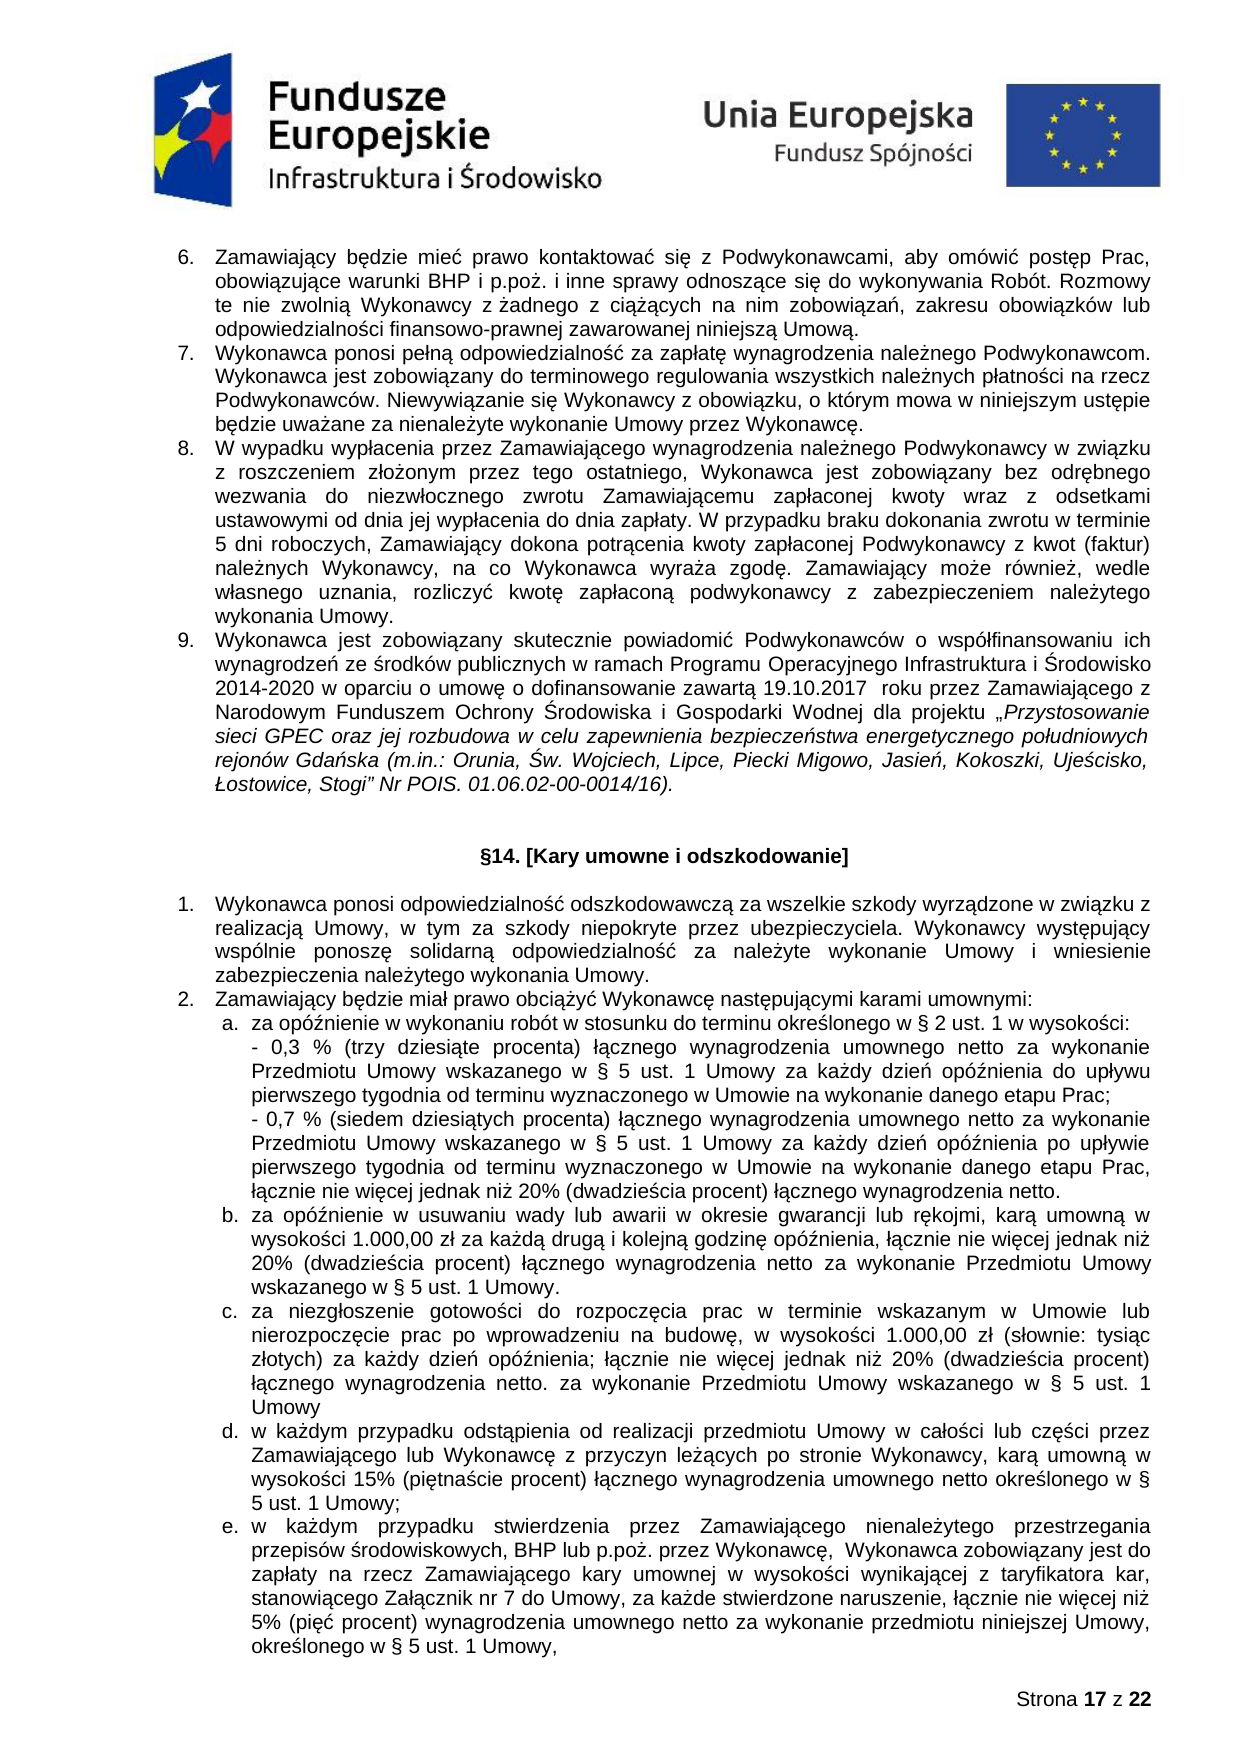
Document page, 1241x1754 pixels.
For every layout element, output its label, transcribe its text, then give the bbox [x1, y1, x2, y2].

list Zamawiający będzie mieć prawo kontaktować się z Podwykonawcami, aby omówić postęp Prac, obowiązujące warunki BHP i p.poż. i inne sprawy odnoszące się do wykonywania Robót. Rozmowy te nie zwolnią Wykonawcy z żadnego z ciążących na nim zobowiązań, zakresu obowiązków lub odpowiedzialności finansowo-prawnej zawarowanej niniejszą Umową. [177, 245, 1152, 340]
list w każdym przypadku odstąpienia od realizacji przedmiotu Umowy w całości lub części przez Zamawiającego lub Wykonawcę z przyczyn leżących po stronie Wykonawcy, karą umowną w wysokości 15% (piętnaście procent) łącznego wynagrodzenia umownego netto określonego w § 5 ust. 1 Umowy; [222, 1418, 1152, 1514]
text §14. [Kary umowne i odszkodowanie] [177, 843, 1152, 867]
text - 0,7 % (siedem dziesiątych procenta) łącznego wynagrodzenia umownego netto za wykonanie Przedmiotu Umowy wskazanego w § 5 ust. 1 Umowy za każdy dzień opóźnienia po upływie pierwszego tygodnia od terminu wyznaczonego w Umowie na wykonanie danego etapu Prac, łącznie nie więcej jednak niż 20% (dwadzieścia procent) łącznego wynagrodzenia netto. [251, 1107, 1152, 1203]
list w każdym przypadku stwierdzenia przez Zamawiającego nienależytego przestrzegania przepisów środowiskowych, BHP lub p.poż. przez Wykonawcę, Wykonawca zobowiązany jest do zapłaty na rzecz Zamawiającego kary umownej w wysokości wynikającej z taryfikatora kar, stanowiącego Załącznik nr 7 do Umowy, za każde stwierdzone naruszenie, łącznie nie więcej niż 5% (pięć procent) wynagrodzenia umownego netto za wykonanie przedmiotu niniejszej Umowy, określonego w § 5 ust. 1 Umowy, [222, 1514, 1152, 1658]
list Wykonawca ponosi pełną odpowiedzialność za zapłatę wynagrodzenia należnego Podwykonawcom. Wykonawca jest zobowiązany do terminowego regulowania wszystkich należnych płatności na rzecz Podwykonawców. Niewywiązanie się Wykonawcy z obowiązku, o którym mowa w niniejszym ustępie będzie uważane za nienależyte wykonanie Umowy przez Wykonawcę. [177, 340, 1152, 436]
list Zamawiający będzie miał prawo obciążyć Wykonawcę następującymi karami umownymi: [177, 987, 1152, 1011]
list Wykonawca ponosi odpowiedzialność odszkodowawczą za wszelkie szkody wyrządzone w związku z realizacją Umowy, w tym za szkody niepokryte przez ubezpieczyciela. Wykonawcy występujący wspólnie ponoszę solidarną odpowiedzialność za należyte wykonanie Umowy i wniesienie zabezpieczenia należytego wykonania Umowy. [177, 891, 1152, 987]
list za opóźnienie w usuwaniu wady lub awarii w okresie gwarancji lub rękojmi, karą umowną w wysokości 1.000,00 zł za każdą drugą i kolejną godzinę opóźnienia, łącznie nie więcej jednak niż 20% (dwadzieścia procent) łącznego wynagrodzenia netto za wykonanie Przedmiotu Umowy wskazanego w § 5 ust. 1 Umowy. [222, 1203, 1152, 1299]
list W wypadku wypłacenia przez Zamawiającego wynagrodzenia należnego Podwykonawcy w związku z roszczeniem złożonym przez tego ostatniego, Wykonawca jest zobowiązany bez odrębnego wezwania do niezwłocznego zwrotu Zamawiającemu zapłaconej kwoty wraz z odsetkami ustawowymi od dnia jej wypłacenia do dnia zapłaty. W przypadku braku dokonania zwrotu w terminie 5 dni roboczych, Zamawiający dokona potrącenia kwoty zapłaconej Podwykonawcy z kwot (faktur) należnych Wykonawcy, na co Wykonawca wyraża zgodę. Zamawiający może również, wedle własnego uznania, rozliczyć kwotę zapłaconą podwykonawcy z zabezpieczeniem należytego wykonania Umowy. [177, 436, 1152, 628]
text - 0,3 % (trzy dziesiąte procenta) łącznego wynagrodzenia umownego netto za wykonanie Przedmiotu Umowy wskazanego w § 5 ust. 1 Umowy za każdy dzień opóźnienia do upływu pierwszego tygodnia od terminu wyznaczonego w Umowie na wykonanie danego etapu Prac; [251, 1035, 1152, 1107]
list Wykonawca jest zobowiązany skutecznie powiadomić Podwykonawców o współfinansowaniu ich wynagrodzeń ze środków publicznych w ramach Programu Operacyjnego Infrastruktura i Środowisko 2014-2020 w oparciu o umowę o dofinansowanie zawartą 19.10.2017 roku przez Zamawiającego z Narodowym Funduszem Ochrony Środowiska i Gospodarki Wodnej dla projektu „Przystosowanie sieci GPEC oraz jej rozbudowa w celu zapewnienia bezpieczeństwa energetycznego południowych rejonów Gdańska (m.in.: Orunia, Św. Wojciech, Lipce, Piecki Migowo, Jasień, Kokoszki, Ujeścisko, Łostowice, Stogi” Nr POIS. 01.06.02-00-0014/16). [177, 628, 1152, 796]
list za niezgłoszenie gotowości do rozpoczęcia prac w terminie wskazanym w Umowie lub nierozpoczęcie prac po wprowadzeniu na budowę, w wysokości 1.000,00 zł (słownie: tysiąc złotych) za każdy dzień opóźnienia; łącznie nie więcej jednak niż 20% (dwadzieścia procent) łącznego wynagrodzenia netto. za wykonanie Przedmiotu Umowy wskazanego w § 5 ust. 1 Umowy [222, 1299, 1152, 1418]
list za opóźnienie w wykonaniu robót w stosunku do terminu określonego w § 2 ust. 1 w wysokości: [222, 1011, 1152, 1035]
